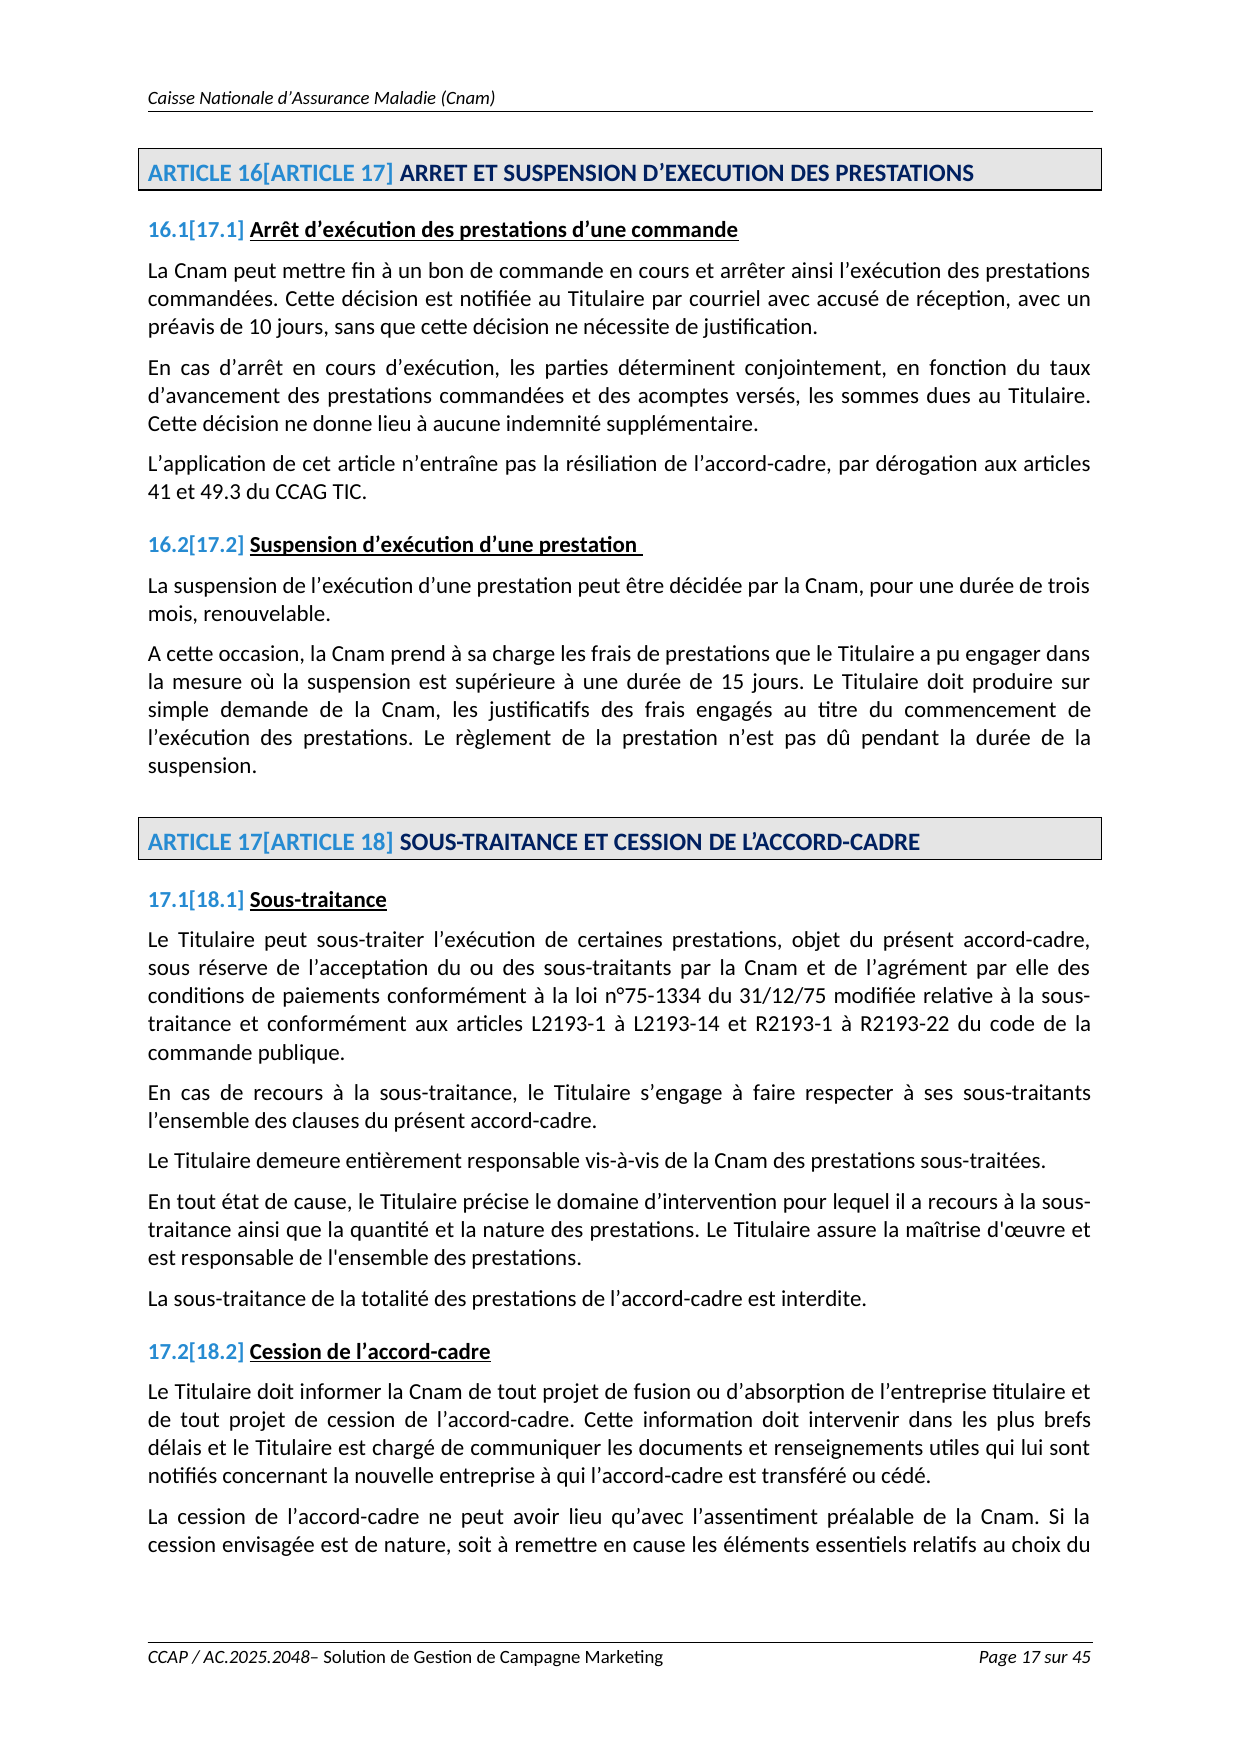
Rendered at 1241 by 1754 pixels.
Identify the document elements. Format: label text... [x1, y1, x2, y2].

text L’application de cet article n’entraîne pas la résiliation de l’accord-cadre, par dérogation aux articles 41 et 49.3 du CCAG TIC. [148, 449, 1093, 505]
text En cas de recours à la sous-traitance, le Titulaire s’engage à faire respecter à ses sous-traitants l’ensemble des clauses du présent accord-cadre. [148, 1078, 1093, 1134]
subtitle SOUS-TRAITANCE ET CESSION DE L’ACCORD-CADRE [139, 818, 1101, 859]
subtitle Suspension d’exécution d’une prestation [148, 530, 1093, 558]
text Le Titulaire demeure entièrement responsable vis-à-vis de la Cnam des prestations sous-traitées. [148, 1147, 1093, 1175]
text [148, 1502, 1093, 1558]
text A cette occasion, la Cnam prend à sa charge les frais de prestations que le Titulaire a pu engager dans la mesure où la suspension est supérieure à une durée de 15 jours. Le Titulaire doit produire sur simple demande de la Cnam, les justificatifs des frais engagés au titre du commencement de l’exécution des prestations. Le règlement de la prestation n’est pas dû pendant la durée de la suspension. [148, 639, 1093, 779]
text Le Titulaire peut sous-traiter l’exécution de certaines prestations, objet du présent accord-cadre, sous réserve de l’acceptation du ou des sous-traitants par la Cnam et de l’agrément par elle des conditions de paiements conformément à la loi n°75-1334 du 31/12/75 modifiée relative à la sous-traitance et conformément aux articles L2193-1 à L2193-14 et R2193-1 à R2193-22 du code de la commande publique. [148, 926, 1093, 1066]
subtitle ARRET ET SUSPENSION D’EXECUTION DES PRESTATIONS [139, 149, 1101, 189]
subtitle Cession de l’accord-cadre [148, 1337, 1093, 1365]
subtitle Sous-traitance [148, 885, 1093, 913]
text La Cnam peut mettre fin à un bon de commande en cours et arrêter ainsi l’exécution des prestations commandées. Cette décision est notifiée au Titulaire par courriel avec accusé de réception, avec un préavis de 10 jours, sans que cette décision ne nécessite de justification. [148, 256, 1093, 340]
text La suspension de l’exécution d’une prestation peut être décidée par la Cnam, pour une durée de trois mois, renouvelable. [148, 571, 1093, 627]
text En cas d’arrêt en cours d’exécution, les parties déterminent conjointement, en fonction du taux d’avancement des prestations commandées et des acomptes versés, les sommes dues au Titulaire. Cette décision ne donne lieu à aucune indemnité supplémentaire. [148, 353, 1093, 437]
text La sous-traitance de la totalité des prestations de l’accord-cadre est interdite. [148, 1284, 1093, 1312]
subtitle Arrêt d’exécution des prestations d’une commande [148, 216, 1093, 244]
text En tout état de cause, le Titulaire précise le domaine d’intervention pour lequel il a recours à la sous-traitance ainsi que la quantité et la nature des prestations. Le Titulaire assure la maîtrise d'œuvre et est responsable de l'ensemble des prestations. [148, 1187, 1093, 1271]
text Le Titulaire doit informer la Cnam de tout projet de fusion ou d’absorption de l’entreprise titulaire et de tout projet de cession de l’accord-cadre. Cette information doit intervenir dans les plus brefs délais et le Titulaire est chargé de communiquer les documents et renseignements utiles qui lui sont notifiés concernant la nouvelle entreprise à qui l’accord-cadre est transféré ou cédé. [148, 1377, 1093, 1489]
